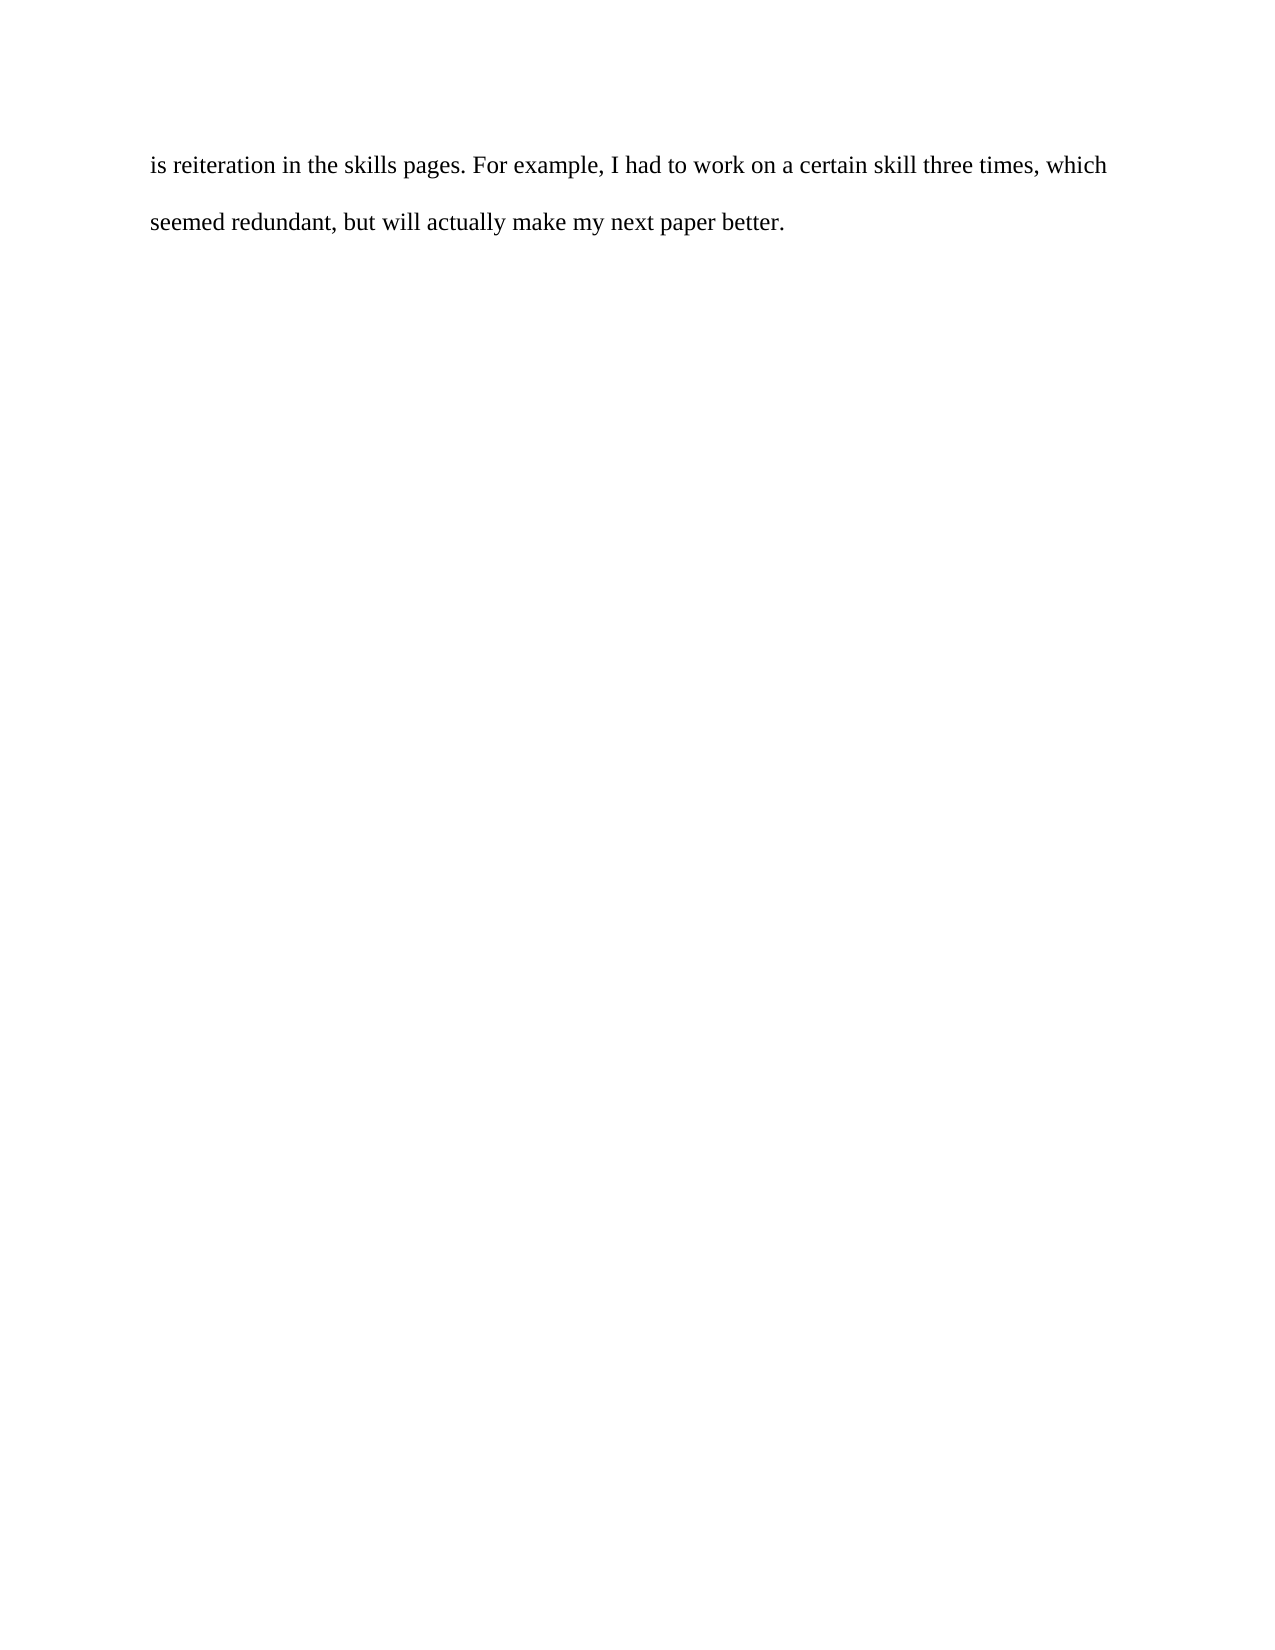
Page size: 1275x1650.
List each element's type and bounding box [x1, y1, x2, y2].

text [150, 150, 1125, 236]
